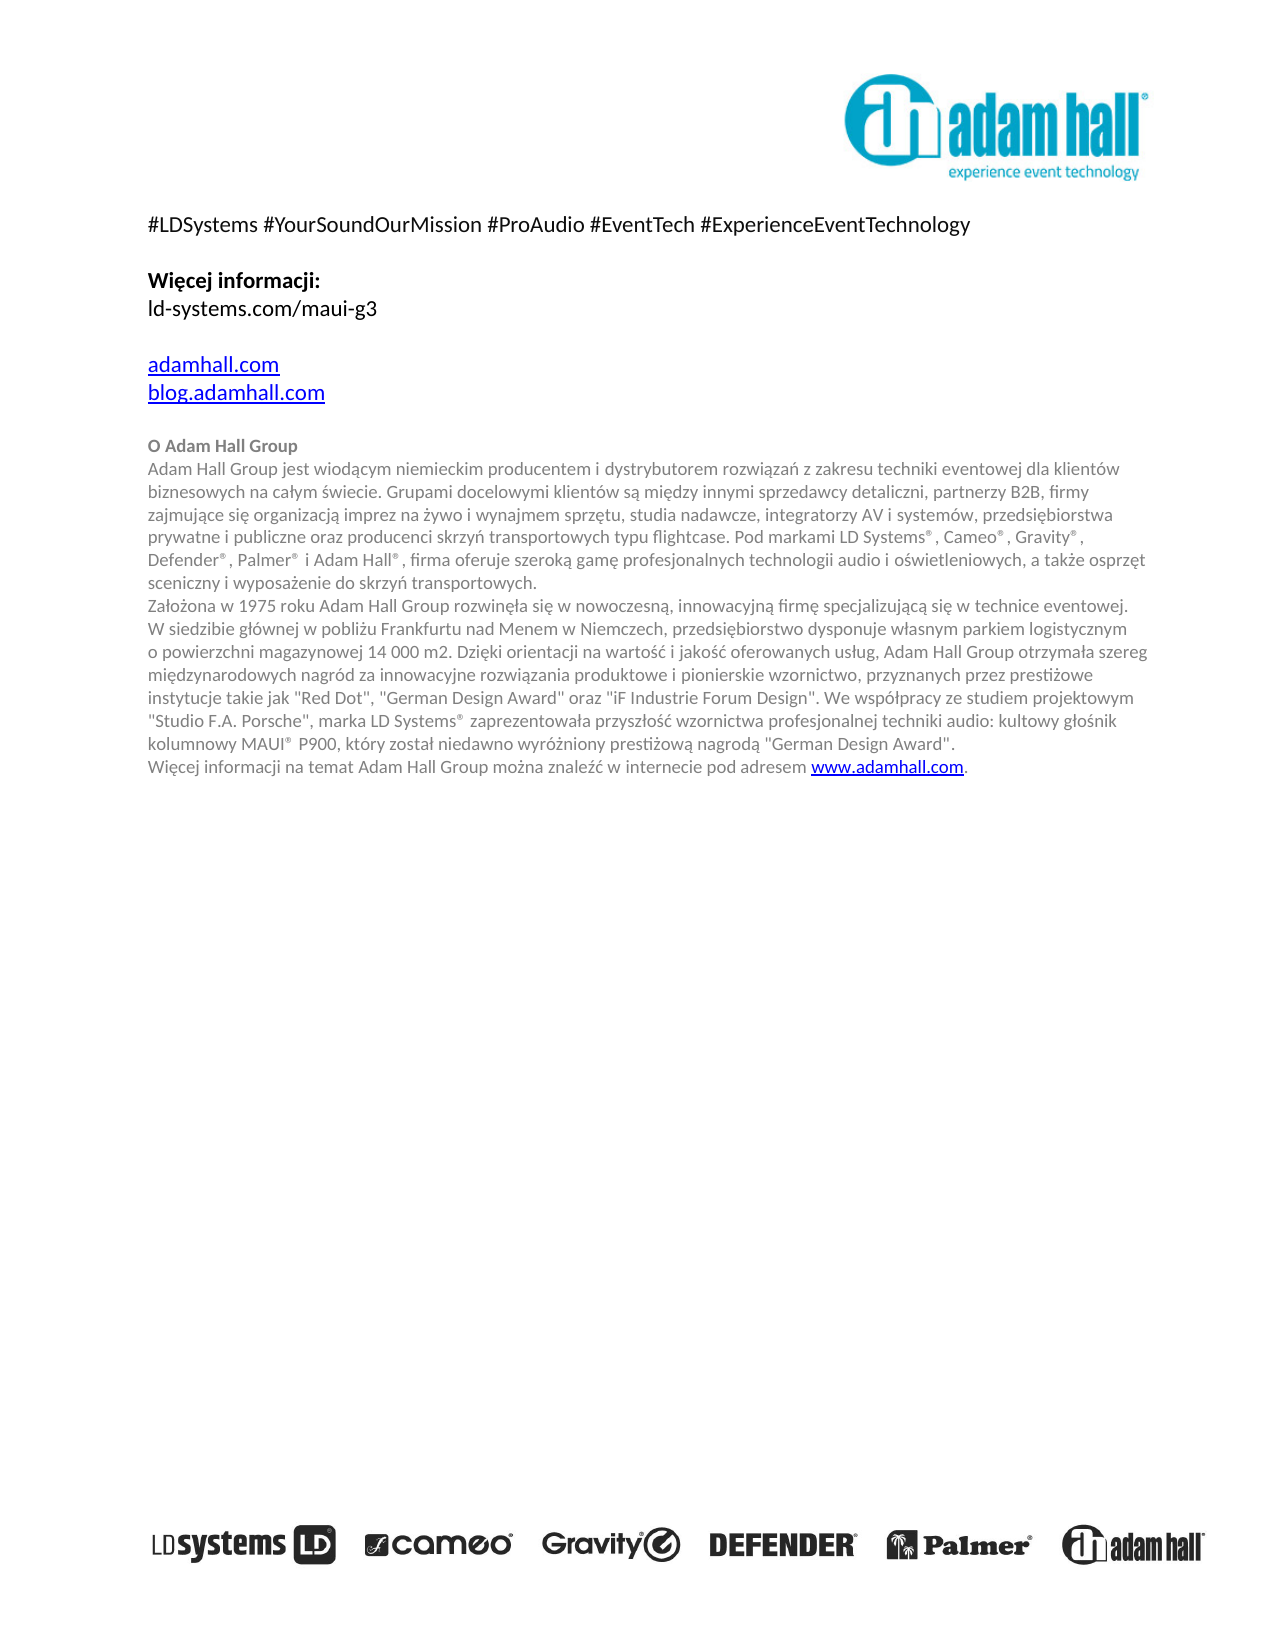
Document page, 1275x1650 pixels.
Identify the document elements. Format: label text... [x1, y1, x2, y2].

picture [147, 1513, 1208, 1576]
text adamhall.com blog.adamhall.com [148, 350, 1158, 406]
text Adam Hall Group jest wiodącym niemieckim producentem i dystrybutorem rozwiązań z zakresu techniki eventowej dla klientów biznesowych na całym świecie. Grupami docelowymi klientów są między innymi sprzedawcy detaliczni, partnerzy B2B, firmy zajmujące się organizacją imprez na żywo i wynajmem sprzętu, studia nadawcze, integratorzy AV i systemów, przedsiębiorstwa prywatne i publiczne oraz producenci skrzyń transportowych typu flightcase. Pod markami LD Systems®, Cameo®, Gravity®, Defender®, Palmer® i Adam Hall®, firma oferuje szeroką gamę profesjonalnych technologii audio i oświetleniowych, a także osprzęt sceniczny i wyposażenie do skrzyń transportowych. [148, 457, 1158, 594]
text Więcej informacji na temat Adam Hall Group można znaleźć w internecie pod adresem www.adamhall.com. [148, 755, 1158, 778]
text #LDSystems #YourSoundOurMission #ProAudio #EventTech #ExperienceEventTechnology [148, 210, 1158, 238]
picture [835, 73, 1158, 182]
text Założona w 1975 roku Adam Hall Group rozwinęła się w nowoczesną, innowacyjną firmę specjalizującą się w technice eventowej. W siedzibie głównej w pobliżu Frankfurtu nad Menem w Niemczech, przedsiębiorstwo dysponuje własnym parkiem logistycznym o powierzchni magazynowej 14 000 m2. Dzięki orientacji na wartość i jakość oferowanych usług, Adam Hall Group otrzymała szereg międzynarodowych nagród za innowacyjne rozwiązania produktowe i pionierskie wzornictwo, przyznanych przez prestiżowe instytucje takie jak "Red Dot", "German Design Award" oraz "iF Industrie Forum Design". We współpracy ze studiem projektowym "Studio F.A. Porsche", marka LD Systems® zaprezentowała przyszłość wzornictwa profesjonalnej techniki audio: kultowy głośnik kolumnowy MAUI® P900, który został niedawno wyróżniony prestiżową nagrodą "German Design Award". [148, 594, 1158, 755]
text O Adam Hall Group [148, 434, 1158, 457]
text Więcej informacji: ld-systems.com/maui-g3 [148, 266, 1158, 322]
